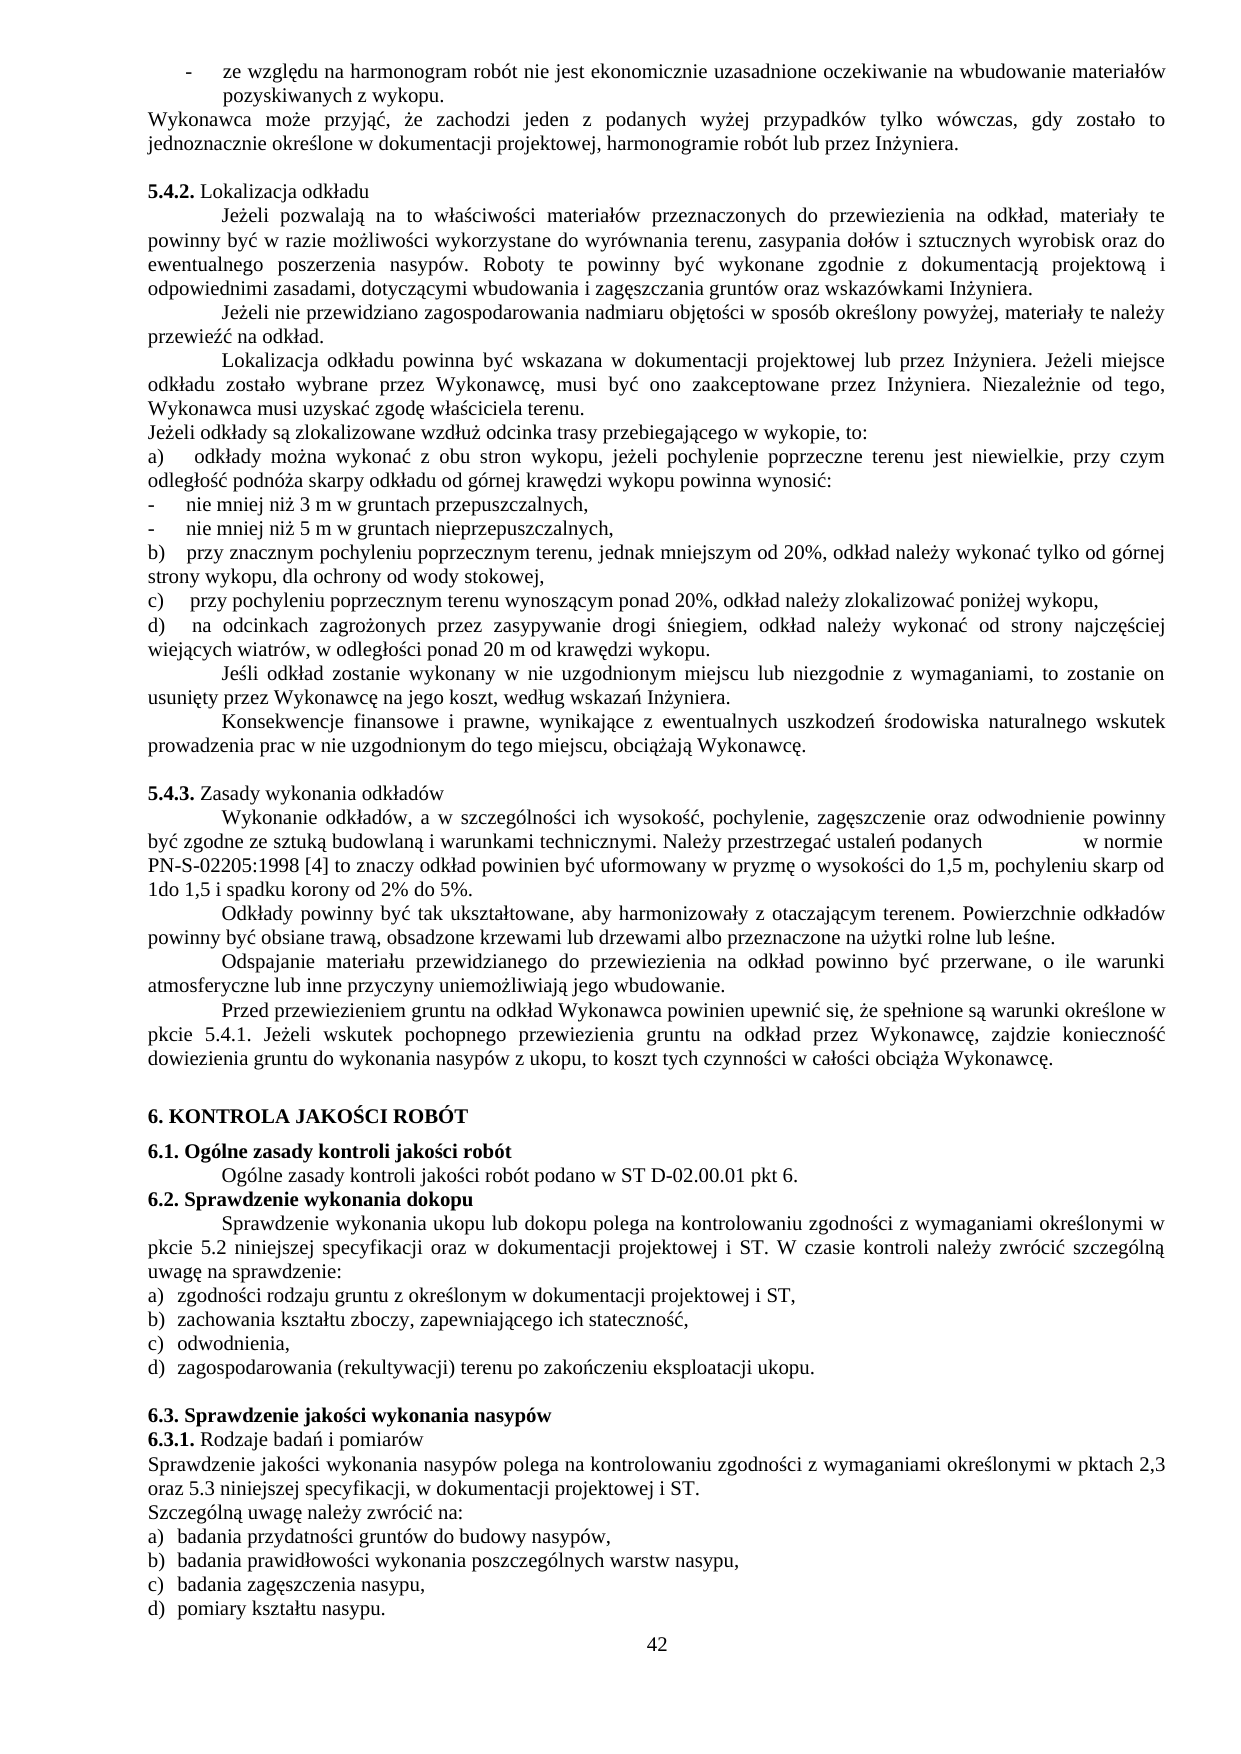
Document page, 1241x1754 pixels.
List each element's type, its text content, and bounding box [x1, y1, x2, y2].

text - nie mniej niż 3 m w gruntach przepuszczalnych, [148, 492, 1167, 516]
text 6.3. Sprawdzenie jakości wykonania nasypów [148, 1403, 1167, 1427]
text c) przy pochyleniu poprzecznym terenu wynoszącym ponad 20%, odkład należy zlokalizować poniżej wykopu, [148, 588, 1167, 612]
list badania zagęszczenia nasypu, [148, 1572, 1167, 1596]
text Jeżeli pozwalają na to właściwości materiałów przeznaczonych do przewiezienia na odkład, materiały te powinny być w razie możliwości wykorzystane do wyrównania terenu, zasypania dołów i sztucznych wyrobisk oraz do ewentualnego poszerzenia nasypów. Roboty te powinny być wykonane zgodnie z dokumentacją projektową i odpowiednimi zasadami, dotyczącymi wbudowania i zagęszczania gruntów oraz wskazówkami Inżyniera. [148, 203, 1167, 300]
text Sprawdzenie jakości wykonania nasypów polega na kontrolowaniu zgodności z wymaganiami określonymi w pktach 2,3 oraz 5.3 niniejszej specyfikacji, w dokumentacji projektowej i ST. [148, 1451, 1167, 1499]
text Sprawdzenie wykonania ukopu lub dokopu polega na kontrolowaniu zgodności z wymaganiami określonymi w pkcie 5.2 niniejszej specyfikacji oraz w dokumentacji projektowej i ST. W czasie kontroli należy zwrócić szczególną uwagę na sprawdzenie: [148, 1211, 1167, 1283]
list badania prawidłowości wykonania poszczególnych warstw nasypu, [148, 1548, 1167, 1572]
text a) odkłady można wykonać z obu stron wykopu, jeżeli pochylenie poprzeczne terenu jest niewielkie, przy czym odległość podnóża skarpy odkładu od górnej krawędzi wykopu powinna wynosić: [148, 444, 1167, 492]
text 5.4.3. Zasady wykonania odkładów [148, 781, 1167, 805]
text Ogólne zasady kontroli jakości robót podano w ST D-02.00.01 pkt 6. [148, 1163, 1167, 1187]
text Wykonawca może przyjąć, że zachodzi jeden z podanych wyżej przypadków tylko wówczas, gdy zostało to jednoznacznie określone w dokumentacji projektowej, harmonogramie robót lub przez Inżyniera. [148, 107, 1167, 155]
text 6.3.1. Rodzaje badań i pomiarów [148, 1427, 1167, 1451]
text Szczególną uwagę należy zwrócić na: [148, 1499, 1167, 1524]
list ze względu na harmonogram robót nie jest ekonomicznie uzasadnione oczekiwanie na wbudowanie materiałów pozyskiwanych z wykopu. [185, 59, 1167, 107]
text d) na odcinkach zagrożonych przez zasypywanie drogi śniegiem, odkład należy wykonać od strony najczęściej wiejących wiatrów, w odległości ponad 20 m od krawędzi wykopu. [148, 612, 1167, 661]
text 6.1. Ogólne zasady kontroli jakości robót [148, 1139, 1167, 1163]
text Przed przewiezieniem gruntu na odkład Wykonawca powinien upewnić się, że spełnione są warunki określone w pkcie 5.4.1. Jeżeli wskutek pochopnego przewiezienia gruntu na odkład przez Wykonawcę, zajdzie konieczność dowiezienia gruntu do wykonania nasypów z ukopu, to koszt tych czynności w całości obciąża Wykonawcę. [148, 997, 1167, 1070]
text Jeżeli nie przewidziano zagospodarowania nadmiaru objętości w sposób określony powyżej, materiały te należy przewieźć na odkład. [148, 300, 1167, 348]
text b) przy znacznym pochyleniu poprzecznym terenu, jednak mniejszym od 20%, odkład należy wykonać tylko od górnej strony wykopu, dla ochrony od wody stokowej, [148, 540, 1167, 588]
list zachowania kształtu zboczy, zapewniającego ich stateczność, [148, 1307, 1167, 1331]
text Wykonanie odkładów, a w szczególności ich wysokość, pochylenie, zagęszczenie oraz odwodnienie powinny być zgodne ze sztuką budowlaną i warunkami technicznymi. Należy przestrzegać ustaleń podanych w normie PN-S-02205:1998 [4] to znaczy odkład powinien być uformowany w pryzmę o wysokości do 1,5 m, pochyleniu skarp od 1do 1,5 i spadku korony od 2% do 5%. [148, 805, 1167, 901]
text 6.2. Sprawdzenie wykonania dokopu [148, 1187, 1167, 1211]
text - nie mniej niż 5 m w gruntach nieprzepuszczalnych, [148, 516, 1167, 540]
text 6. KONTROLA JAKOŚCI ROBÓT [148, 1104, 1167, 1128]
text Odspajanie materiału przewidzianego do przewiezienia na odkład powinno być przerwane, o ile warunki atmosferyczne lub inne przyczyny uniemożliwiają jego wbudowanie. [148, 949, 1167, 997]
list zagospodarowania (rekultywacji) terenu po zakończeniu eksploatacji ukopu. [148, 1355, 1167, 1379]
list zgodności rodzaju gruntu z określonym w dokumentacji projektowej i ST, [148, 1283, 1167, 1307]
text Jeżeli odkłady są zlokalizowane wzdłuż odcinka trasy przebiegającego w wykopie, to: [148, 420, 1167, 444]
text Jeśli odkład zostanie wykonany w nie uzgodnionym miejscu lub niezgodnie z wymaganiami, to zostanie on usunięty przez Wykonawcę na jego koszt, według wskazań Inżyniera. [148, 661, 1167, 709]
list pomiary kształtu nasypu. [148, 1596, 1167, 1620]
text Konsekwencje finansowe i prawne, wynikające z ewentualnych uszkodzeń środowiska naturalnego wskutek prowadzenia prac w nie uzgodnionym do tego miejscu, obciążają Wykonawcę. [148, 709, 1167, 757]
list odwodnienia, [148, 1331, 1167, 1355]
text Lokalizacja odkładu powinna być wskazana w dokumentacji projektowej lub przez Inżyniera. Jeżeli miejsce odkładu zostało wybrane przez Wykonawcę, musi być ono zaakceptowane przez Inżyniera. Niezależnie od tego, Wykonawca musi uzyskać zgodę właściciela terenu. [148, 348, 1167, 420]
text 5.4.2. Lokalizacja odkładu [148, 179, 1167, 203]
list badania przydatności gruntów do budowy nasypów, [148, 1524, 1167, 1548]
text Odkłady powinny być tak ukształtowane, aby harmonizowały z otaczającym terenem. Powierzchnie odkładów powinny być obsiane trawą, obsadzone krzewami lub drzewami albo przeznaczone na użytki rolne lub leśne. [148, 901, 1167, 949]
